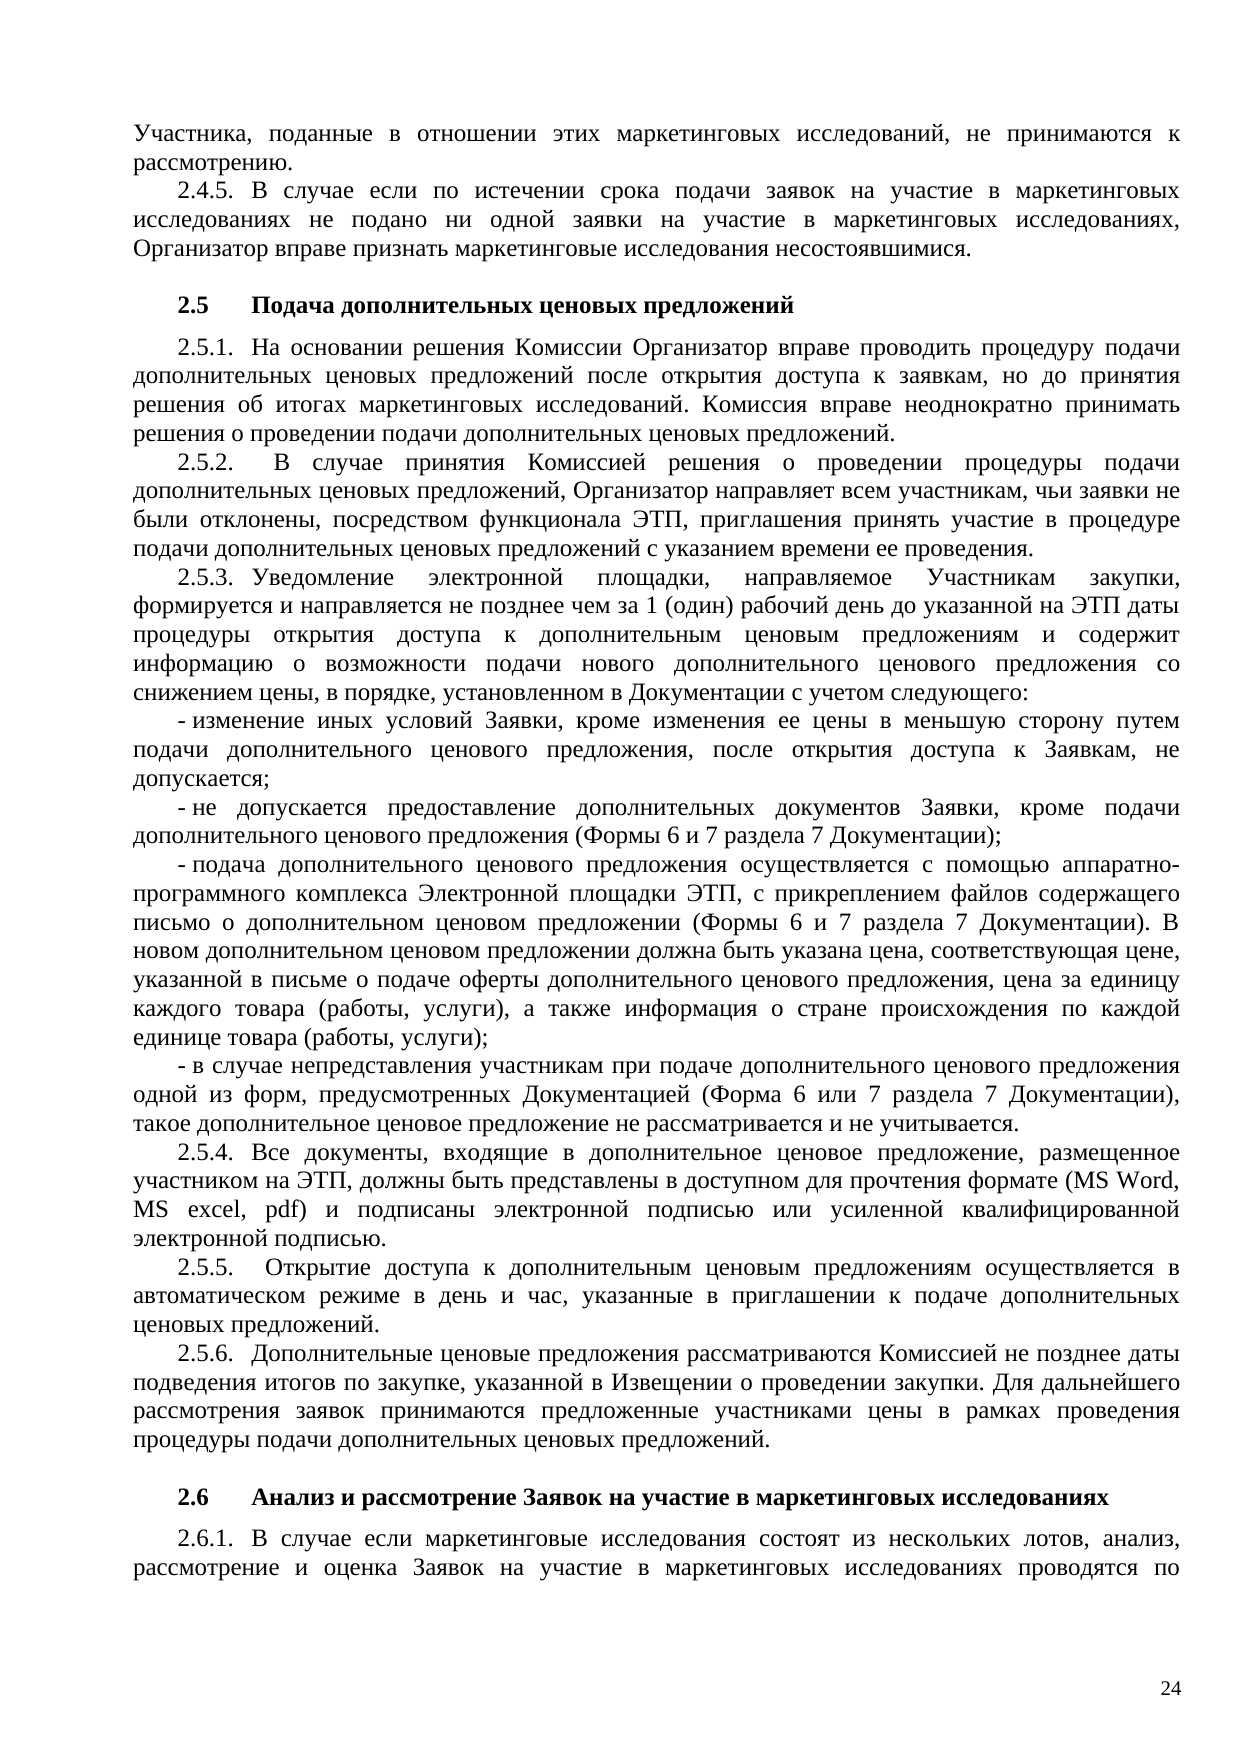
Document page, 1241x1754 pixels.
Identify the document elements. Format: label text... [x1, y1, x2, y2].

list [133, 1523, 1181, 1581]
list не допускается предоставление дополнительных документов Заявки, кроме подачи дополнительного ценового предложения (Формы 6 и 7 раздела 7 Документации); [133, 792, 1181, 849]
list Все документы, входящие в дополнительное ценовое предложение, размещенное участником на ЭТП, должны быть представлены в доступном для прочтения формате (MS Word, MS exсel, pdf) и подписаны электронной подписью или усиленной квалифицированной электронной подписью. [133, 1137, 1181, 1252]
list в случае непредставления участникам при подаче дополнительного ценового предложения одной из форм, предусмотренных Документацией (Форма 6 или 7 раздела 7 Документации), такое дополнительное ценовое предложение не рассматривается и не учитывается. [133, 1051, 1181, 1137]
list На основании решения Комиссии Организатор вправе проводить процедуру подачи дополнительных ценовых предложений после открытия доступа к заявкам, но до принятия решения об итогах маркетинговых исследований. Комиссия вправе неоднократно принимать решения о проведении подачи дополнительных ценовых предложений. [133, 332, 1181, 447]
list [133, 118, 1181, 176]
list подача дополнительного ценового предложения осуществляется с помощью аппаратно-программного комплекса Электронной площадки ЭТП, с прикреплением файлов содержащего письмо о дополнительном ценовом предложении (Формы 6 и 7 раздела 7 Документации). В новом дополнительном ценовом предложении должна быть указана цена, соответствующая цене, указанной в письме о подаче оферты дополнительного ценового предложения, цена за единицу каждого товара (работы, услуги), а также информация о стране происхождения по каждой единице товара (работы, услуги); [133, 849, 1181, 1051]
list Дополнительные ценовые предложения рассматриваются Комиссией не позднее даты подведения итогов по закупке, указанной в Извещении о проведении закупки. Для дальнейшего рассмотрения заявок принимаются предложенные участниками цены в рамках проведения процедуры подачи дополнительных ценовых предложений. [133, 1338, 1181, 1453]
list Уведомление электронной площадки, направляемое Участникам закупки, формируется и направляется не позднее чем за 1 (один) рабочий день до указанной на ЭТП даты процедуры открытия доступа к дополнительным ценовым предложениям и содержит информацию о возможности подачи нового дополнительного ценового предложения со снижением цены, в порядке, установленном в Документации с учетом следующего: [133, 562, 1181, 706]
list Открытие доступа к дополнительным ценовым предложениям осуществляется в автоматическом режиме в день и час, указанные в приглашении к подаче дополнительных ценовых предложений. [133, 1252, 1181, 1338]
list Анализ и рассмотрение Заявок на участие в маркетинговых исследованиях [133, 1482, 1181, 1511]
list изменение иных условий Заявки, кроме изменения ее цены в меньшую сторону путем подачи дополнительного ценового предложения, после открытия доступа к Заявкам, не допускается; [133, 706, 1181, 792]
list В случае принятия Комиссией решения о проведении процедуры подачи дополнительных ценовых предложений, Организатор направляет всем участникам, чьи заявки не были отклонены, посредством функционала ЭТП, приглашения принять участие в процедуре подачи дополнительных ценовых предложений с указанием времени ее проведения. [133, 447, 1181, 562]
list В случае если по истечении срока подачи заявок на участие в маркетинговых исследованиях не подано ни одной заявки на участие в маркетинговых исследованиях, Организатор вправе признать маркетинговые исследования несостоявшимися. [133, 176, 1181, 262]
list Подача дополнительных ценовых предложений [133, 291, 1181, 319]
